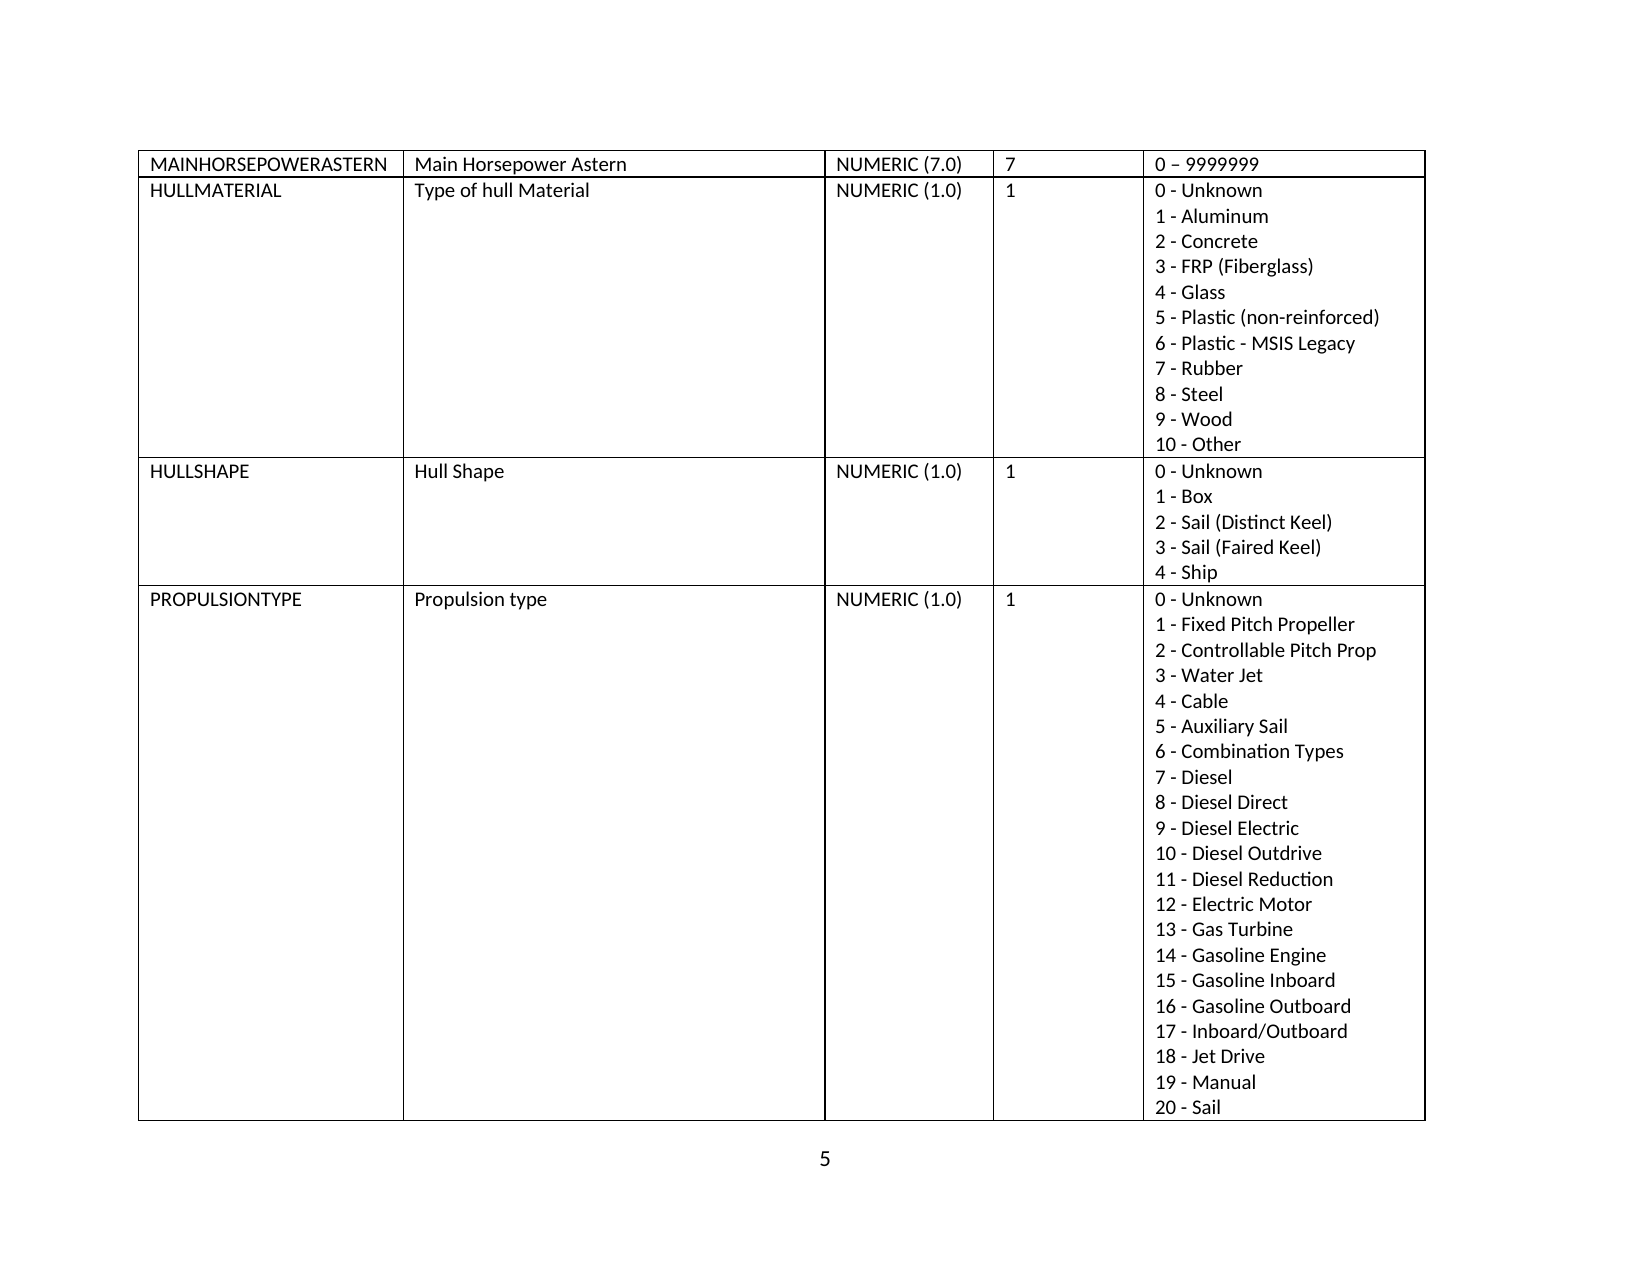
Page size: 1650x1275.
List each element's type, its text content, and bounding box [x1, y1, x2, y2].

table_cell NUMERIC (1.0) [826, 586, 993, 1120]
table_cell NUMERIC (1.0) [826, 458, 993, 585]
table_cell Main Horsepower Astern [404, 151, 824, 176]
table_cell Hull Shape [404, 458, 824, 585]
table_cell 7 [994, 151, 1143, 176]
table_cell MAINHORSEPOWERASTERN [139, 151, 403, 176]
table_cell 1 [994, 178, 1143, 457]
table_cell Propulsion type [404, 586, 824, 1120]
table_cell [1144, 586, 1424, 1120]
table_cell 0 - Unknown 1 - Aluminum 2 - Concrete 3 - FRP (Fiberglass) 4 - Glass 5 - Plastic (non-reinforced) 6 - Plastic - MSIS Legacy 7 - Rubber 8 - Steel 9 - Wood 10 - Other [1144, 178, 1424, 457]
table_cell Type of hull Material [404, 178, 824, 457]
table_cell NUMERIC (1.0) [826, 178, 993, 457]
table_cell HULLSHAPE [139, 458, 403, 585]
table_cell NUMERIC (7.0) [826, 151, 993, 176]
table_cell HULLMATERIAL [139, 178, 403, 457]
table_cell 1 [994, 586, 1143, 1120]
table_cell 0 - Unknown 1 - Box 2 - Sail (Distinct Keel) 3 - Sail (Faired Keel) 4 - Ship [1144, 458, 1424, 585]
table_cell 1 [994, 458, 1143, 585]
table_cell PROPULSIONTYPE [139, 586, 403, 1120]
table_cell 0 – 9999999 [1144, 151, 1424, 176]
